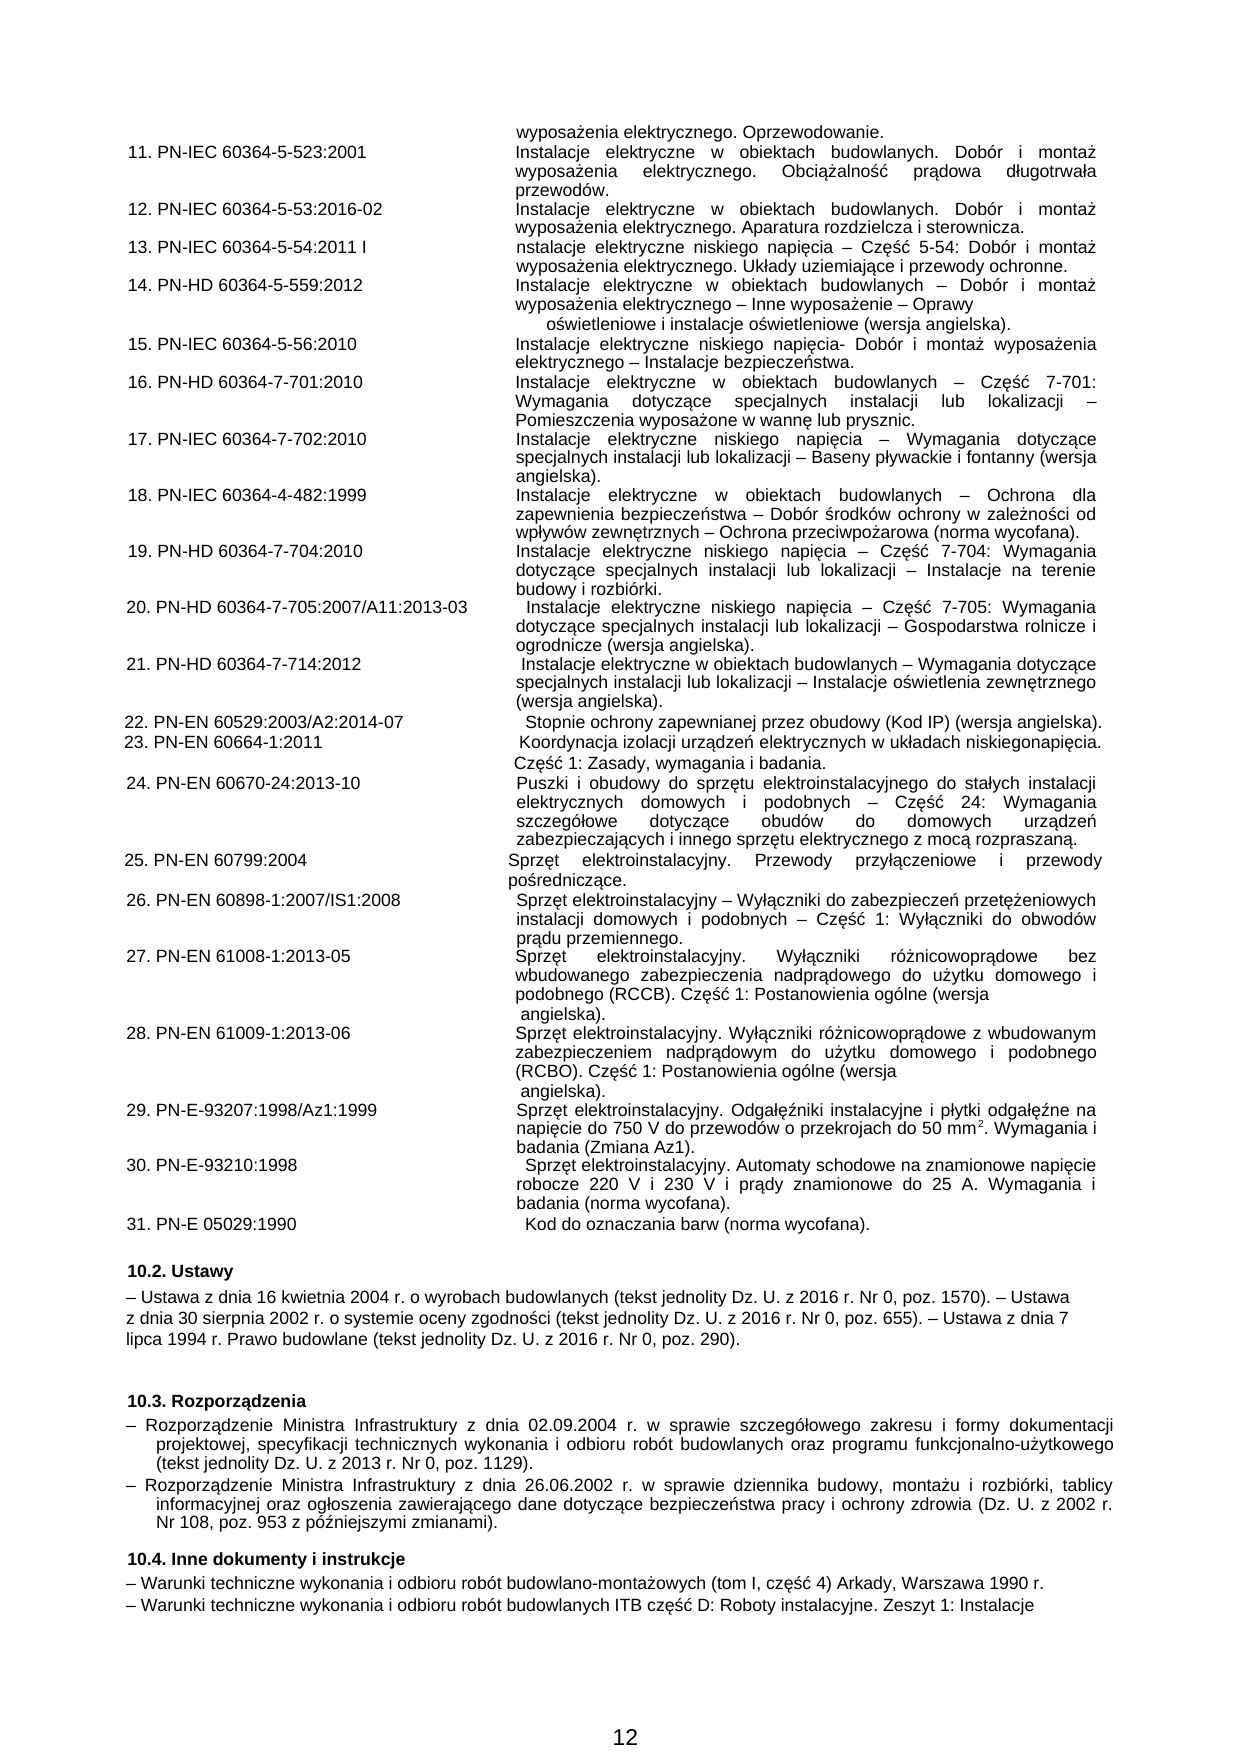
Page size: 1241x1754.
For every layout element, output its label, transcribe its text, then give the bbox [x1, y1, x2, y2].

text 31. PN-E 05029:1990 Kod do oznaczania barw (norma wycofana). [126, 1213, 1126, 1234]
text – Rozporządzenie Ministra Infrastruktury z dnia 02.09.2004 r. w sprawie szczegółowego zakresu i formy dokumentacji projektowej, specyfikacji technicznych wykonania i odbioru robót budowlanych oraz programu funkcjonalno-użytkowego (tekst jednolity Dz. U. z 2013 r. Nr 0, poz. 1129). [126, 1417, 1114, 1473]
text 14. PN-HD 60364-5-559:2012 Instalacje elektryczne w obiektach budowlanych – Dobór i montaż wyposażenia elektrycznego – Inne wyposażenie – Oprawy [128, 277, 1097, 314]
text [126, 1597, 1114, 1615]
text 29. PN-E-93207:1998/Az1:1999 Sprzęt elektroinstalacyjny. Odgałęźniki instalacyjne i płytki odgałęźne na napięcie do 750 V do przewodów o przekrojach do 50 mm2. Wymagania i badania (Zmiana Az1). [126, 1101, 1097, 1157]
text angielska). [0, 1004, 1126, 1024]
text angielska). [0, 1081, 1126, 1101]
text – Rozporządzenie Ministra Infrastruktury z dnia 26.06.2002 r. w sprawie dziennika budowy, montażu i rozbiórki, tablicy informacyjnej oraz ogłoszenia zawierającego dane dotyczące bezpieczeństwa pracy i ochrony zdrowia (Dz. U. z 2002 r. Nr 108, poz. 953 z późniejszymi zmianami). [126, 1476, 1114, 1532]
text 23. PN-EN 60664-1:2011 Koordynacja izolacji urządzeń elektrycznych w układach niskiegonapięcia. Część 1: Zasady, wymagania i badania. [124, 732, 1103, 773]
text 17. PN-IEC 60364-7-702:2010 Instalacje elektryczne niskiego napięcia – Wymagania dotyczące specjalnych instalacji lub lokalizacji – Baseny pływackie i fontanny (wersja angielska). [128, 430, 1097, 486]
text – Warunki techniczne wykonania i odbioru robót budowlano-montażowych (tom I, część 4) Arkady, Warszawa 1990 r. [126, 1575, 1114, 1593]
text 10.3. Rozporządzenia [127, 1391, 1126, 1412]
text oświetleniowe i instalacje oświetleniowe (wersja angielska). [0, 314, 1011, 334]
text 13. PN-IEC 60364-5-54:2011 I nstalacje elektryczne niskiego napięcia – Część 5-54: Dobór i montaż wyposażenia elektrycznego. Układy uziemiające i przewody ochronne. [128, 239, 1097, 276]
text 26. PN-EN 60898-1:2007/IS1:2008 Sprzęt elektroinstalacyjny – Wyłączniki do zabezpieczeń przetężeniowych instalacji domowych i podobnych – Część 1: Wyłączniki do obwodów prądu przemiennego. [126, 892, 1097, 948]
text – Ustawa z dnia 16 kwietnia 2004 r. o wyrobach budowlanych (tekst jednolity Dz. U. z 2016 r. Nr 0, poz. 1570). – Ustawa z dnia 30 sierpnia 2002 r. o systemie oceny zgodności (tekst jednolity Dz. U. z 2016 r. Nr 0, poz. 655). – Ustawa z dnia 7 lipca 1994 r. Prawo budowlane (tekst jednolity Dz. U. z 2016 r. Nr 0, poz. 290). [126, 1286, 1079, 1349]
text 21. PN-HD 60364-7-714:2012 Instalacje elektryczne w obiektach budowlanych – Wymagania dotyczące specjalnych instalacji lub lokalizacji – Instalacje oświetlenia zewnętrznego (wersja angielska). [126, 655, 1097, 711]
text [127, 124, 1097, 142]
text 22. PN-EN 60529:2003/A2:2014-07 Stopnie ochrony zapewnianej przez obudowy (Kod IP) (wersja angielska). [124, 712, 1103, 732]
text 25. PN-EN 60799:2004 Sprzęt elektroinstalacyjny. Przewody przyłączeniowe i przewody pośredniczące. [124, 849, 1103, 890]
text 28. PN-EN 61009-1:2013-06 Sprzęt elektroinstalacyjny. Wyłączniki różnicowoprądowe z wbudowanym zabezpieczeniem nadprądowym do użytku domowego i podobnego (RCBO). Część 1: Postanowienia ogólne (wersja [126, 1025, 1097, 1081]
text 16. PN-HD 60364-7-701:2010 Instalacje elektryczne w obiektach budowlanych – Część 7-701: Wymagania dotyczące specjalnych instalacji lub lokalizacji – Pomieszczenia wyposażone w wannę lub prysznic. [128, 374, 1097, 430]
text 10.2. Ustawy [127, 1261, 1126, 1281]
text 15. PN-IEC 60364-5-56:2010 Instalacje elektryczne niskiego napięcia- Dobór i montaż wyposażenia elektrycznego – Instalacje bezpieczeństwa. [128, 335, 1097, 372]
text 19. PN-HD 60364-7-704:2010 Instalacje elektryczne niskiego napięcia – Część 7-704: Wymagania dotyczące specjalnych instalacji lub lokalizacji – Instalacje na terenie budowy i rozbiórki. [128, 543, 1097, 599]
text 12. PN-IEC 60364-5-53:2016-02 Instalacje elektryczne w obiektach budowlanych. Dobór i montaż wyposażenia elektrycznego. Aparatura rozdzielcza i sterownicza. [128, 200, 1097, 237]
text 30. PN-E-93210:1998 Sprzęt elektroinstalacyjny. Automaty schodowe na znamionowe napięcie robocze 220 V i 230 V i prądy znamionowe do 25 A. Wymagania i badania (norma wycofana). [126, 1157, 1097, 1213]
text 18. PN-IEC 60364-4-482:1999 Instalacje elektryczne w obiektach budowlanych – Ochrona dla zapewnienia bezpieczeństwa – Dobór środków ochrony w zależności od wpływów zewnętrznych – Ochrona przeciwpożarowa (norma wycofana). [128, 487, 1097, 542]
text 10.4. Inne dokumenty i instrukcje [127, 1549, 1126, 1569]
text 20. PN-HD 60364-7-705:2007/A11:2013-03 Instalacje elektryczne niskiego napięcia – Część 7-705: Wymagania dotyczące specjalnych instalacji lub lokalizacji – Gospodarstwa rolnicze i ogrodnicze (wersja angielska). [126, 599, 1097, 655]
text 27. PN-EN 61008-1:2013-05 Sprzęt elektroinstalacyjny. Wyłączniki różnicowoprądowe bez wbudowanego zabezpieczenia nadprądowego do użytku domowego i podobnego (RCCB). Część 1: Postanowienia ogólne (wersja [126, 948, 1097, 1004]
text 11. PN-IEC 60364-5-523:2001 Instalacje elektryczne w obiektach budowlanych. Dobór i montaż wyposażenia elektrycznego. Obciążalność prądowa długotrwała przewodów. [128, 144, 1097, 200]
text 24. PN-EN 60670-24:2013-10 Puszki i obudowy do sprzętu elektroinstalacyjnego do stałych instalacji elektrycznych domowych i podobnych – Część 24: Wymagania szczegółowe dotyczące obudów do domowych urządzeń zabezpieczających i innego sprzętu elektrycznego z mocą rozpraszaną. [126, 775, 1097, 849]
